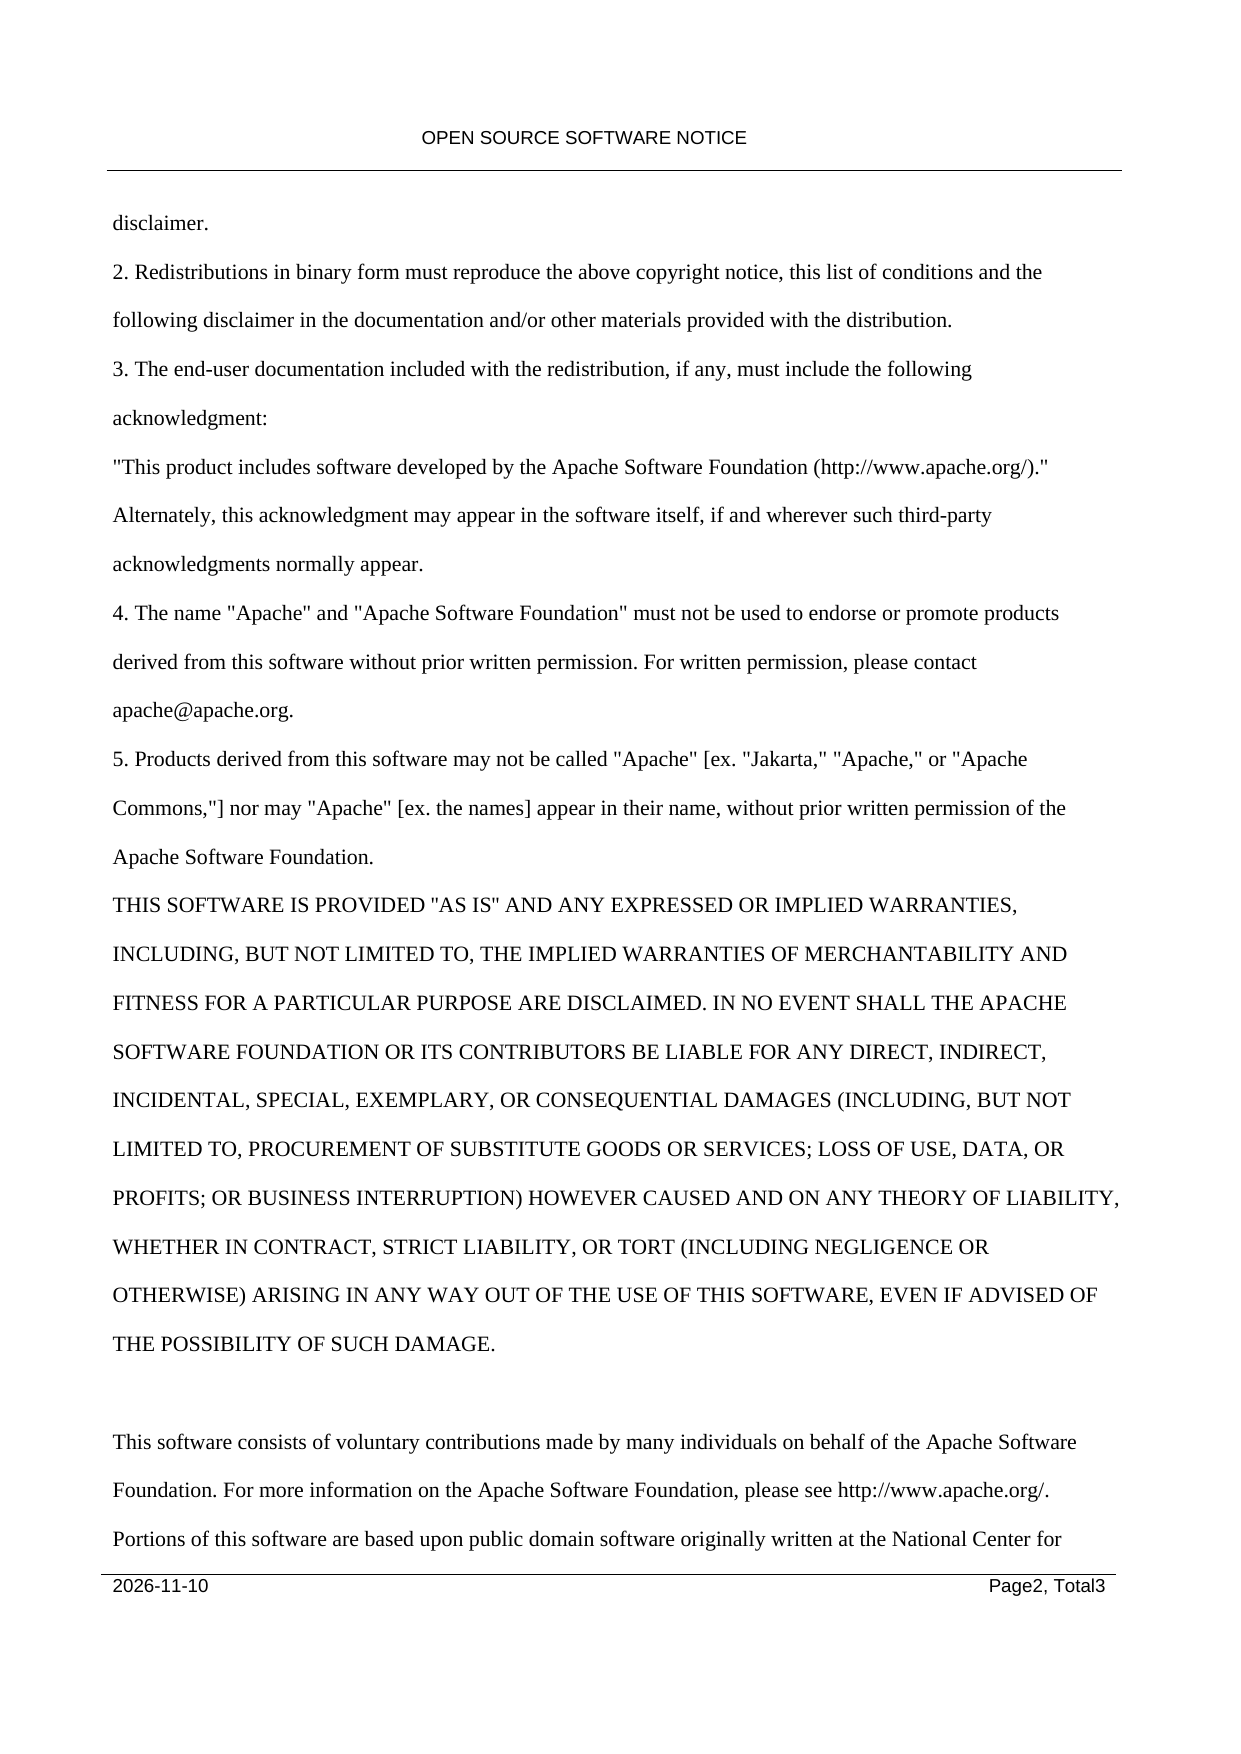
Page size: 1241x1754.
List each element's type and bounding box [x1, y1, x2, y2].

text [112, 206, 1128, 1555]
